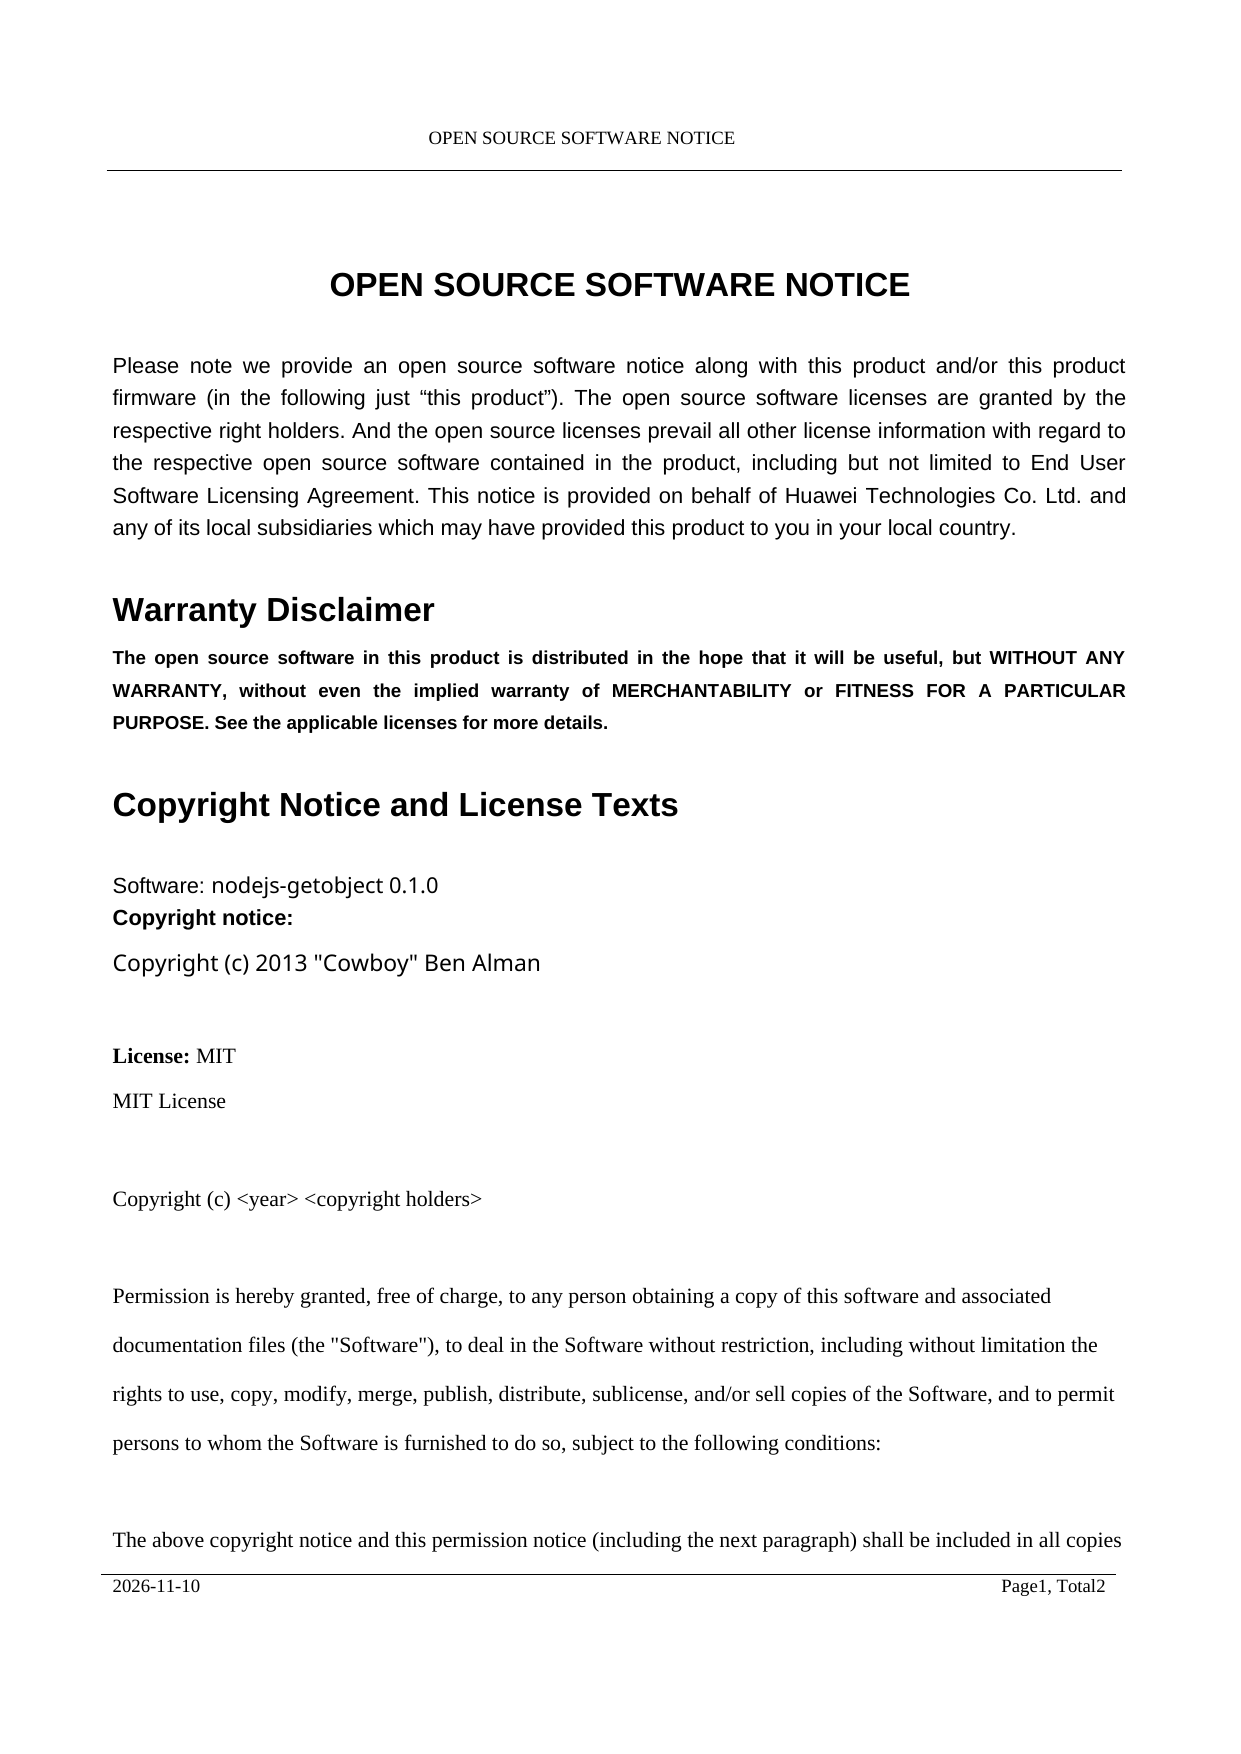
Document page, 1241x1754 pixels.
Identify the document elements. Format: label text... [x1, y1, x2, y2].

text Copyright (c) 2013 "Cowboy" Ben Alman [112, 947, 1128, 979]
text Copyright notice: [112, 901, 1128, 934]
text OPEN SOURCE SOFTWARE NOTICE [112, 251, 1128, 316]
text Software: nodejs-getobject 0.1.0 [112, 869, 1128, 901]
text The open source software in this product is distributed in the hope that it will be useful, but WITHOUT ANY WARRANTY, without even the implied warranty of MERCHANTABILITY or FITNESS FOR A PARTICULAR PURPOSE. See the applicable licenses for more details. [112, 641, 1128, 739]
text License: MIT [112, 1040, 1128, 1072]
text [112, 1085, 1128, 1556]
text Please note we provide an open source software notice along with this product and/or this product firmware (in the following just “this product”). The open source software licenses are granted by the respective right holders. And the open source licenses prevail all other license information with regard to the respective open source software contained in the product, including but not limited to End User Software Licensing Agreement. This notice is provided on behalf of Huawei Technologies Co. Ltd. and any of its local subsidiaries which may have provided this product to you in your local country. [112, 349, 1128, 544]
text Copyright Notice and License Texts [112, 771, 1128, 836]
text Warranty Disclaimer [112, 576, 1128, 641]
